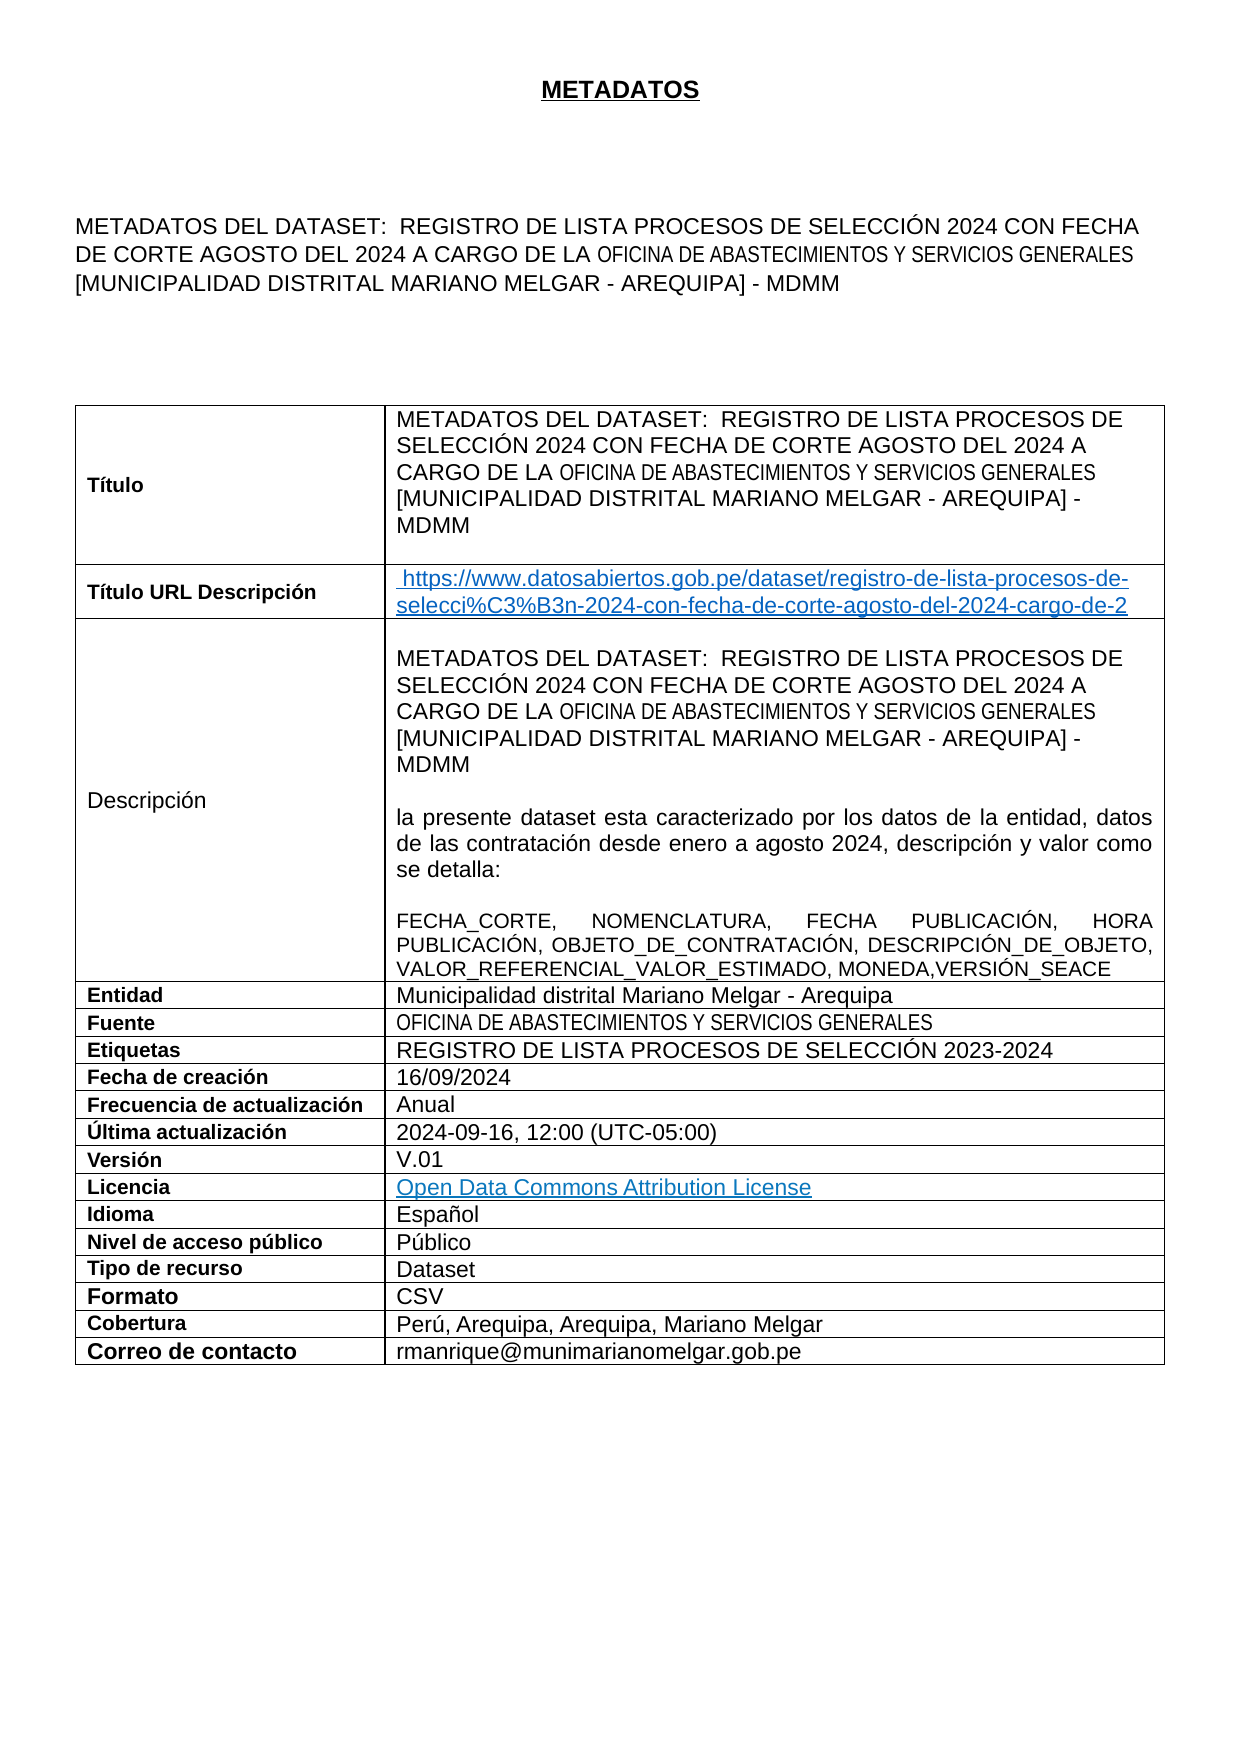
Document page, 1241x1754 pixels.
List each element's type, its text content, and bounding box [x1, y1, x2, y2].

table_cell Formato [76, 1283, 384, 1309]
table_cell REGISTRO DE LISTA PROCESOS DE SELECCIÓN 2023-2024 [386, 1037, 1164, 1063]
table_cell Tipo de recurso [76, 1256, 384, 1282]
table_cell Open Data Commons Attribution License [386, 1174, 1164, 1200]
table_cell Dataset [386, 1256, 1164, 1282]
text METADATOS [75, 75, 1165, 104]
table_cell Fuente [76, 1009, 384, 1036]
table_cell Anual [386, 1091, 1164, 1118]
table_cell Versión [76, 1146, 384, 1173]
text METADATOS DEL DATASET: REGISTRO DE LISTA PROCESOS DE SELECCIÓN 2024 CON FECHA DE CORTE AGOSTO DEL 2024 A CARGO DE LA OFICINA DE ABASTECIMIENTOS Y SERVICIOS GENERALES [MUNICIPALIDAD DISTRITAL MARIANO MELGAR - AREQUIPA] - MDMM [75, 213, 1165, 296]
table_cell Perú, Arequipa, Arequipa, Mariano Melgar [386, 1311, 1164, 1337]
table_cell Público [386, 1229, 1164, 1255]
table_header METADATOS DEL DATASET: REGISTRO DE LISTA PROCESOS DE SELECCIÓN 2024 CON FECHA DE CORTE AGOSTO DEL 2024 A CARGO DE LA OFICINA DE ABASTECIMIENTOS Y SERVICIOS GENERALES [MUNICIPALIDAD DISTRITAL MARIANO MELGAR - AREQUIPA] - MDMM [386, 406, 1164, 564]
table_cell Fecha de creación [76, 1064, 384, 1090]
table_cell Idioma [76, 1201, 384, 1227]
table_cell V.01 [386, 1146, 1164, 1173]
table_cell Última actualización [76, 1119, 384, 1145]
table_cell Municipalidad distrital Mariano Melgar - Arequipa [386, 982, 1164, 1008]
table_cell Etiquetas [76, 1037, 384, 1063]
table_cell Cobertura [76, 1311, 384, 1337]
table_header Título [76, 406, 384, 564]
table_cell METADATOS DEL DATASET: REGISTRO DE LISTA PROCESOS DE SELECCIÓN 2024 CON FECHA DE CORTE AGOSTO DEL 2024 A CARGO DE LA OFICINA DE ABASTECIMIENTOS Y SERVICIOS GENERALES [MUNICIPALIDAD DISTRITAL MARIANO MELGAR - AREQUIPA] - MDMM la presente dataset esta caracterizado por los datos de la entidad, datos de las contratación desde enero a agosto 2024, descripción y valor como se detalla: FECHA_CORTE, NOMENCLATURA, FECHA PUBLICACIÓN, HORA PUBLICACIÓN, OBJETO_DE_CONTRATACIÓN, DESCRIPCIÓN_DE_OBJETO, VALOR_REFERENCIAL_VALOR_ESTIMADO, MONEDA,VERSIÓN_SEACE [386, 619, 1164, 981]
table_cell rmanrique@munimarianomelgar.gob.pe [386, 1338, 1164, 1364]
table_cell Español [386, 1201, 1164, 1227]
table_cell Entidad [76, 982, 384, 1008]
table_cell Título URL Descripción [76, 565, 384, 618]
table_cell 2024-09-16, 12:00 (UTC-05:00) [386, 1119, 1164, 1145]
table_cell CSV [386, 1283, 1164, 1309]
table_cell Frecuencia de actualización [76, 1091, 384, 1118]
table_cell 16/09/2024 [386, 1064, 1164, 1090]
table_cell Licencia [76, 1174, 384, 1200]
table_cell Descripción [76, 619, 384, 981]
table_cell Nivel de acceso público [76, 1229, 384, 1255]
table_cell https://www.datosabiertos.gob.pe/dataset/registro-de-lista-procesos-de-selecci%C3%B3n-2024-con-fecha-de-corte-agosto-del-2024-cargo-de-2 [386, 565, 1164, 618]
table_cell Correo de contacto [76, 1338, 384, 1364]
table_cell OFICINA DE ABASTECIMIENTOS Y SERVICIOS GENERALES [386, 1009, 1164, 1036]
